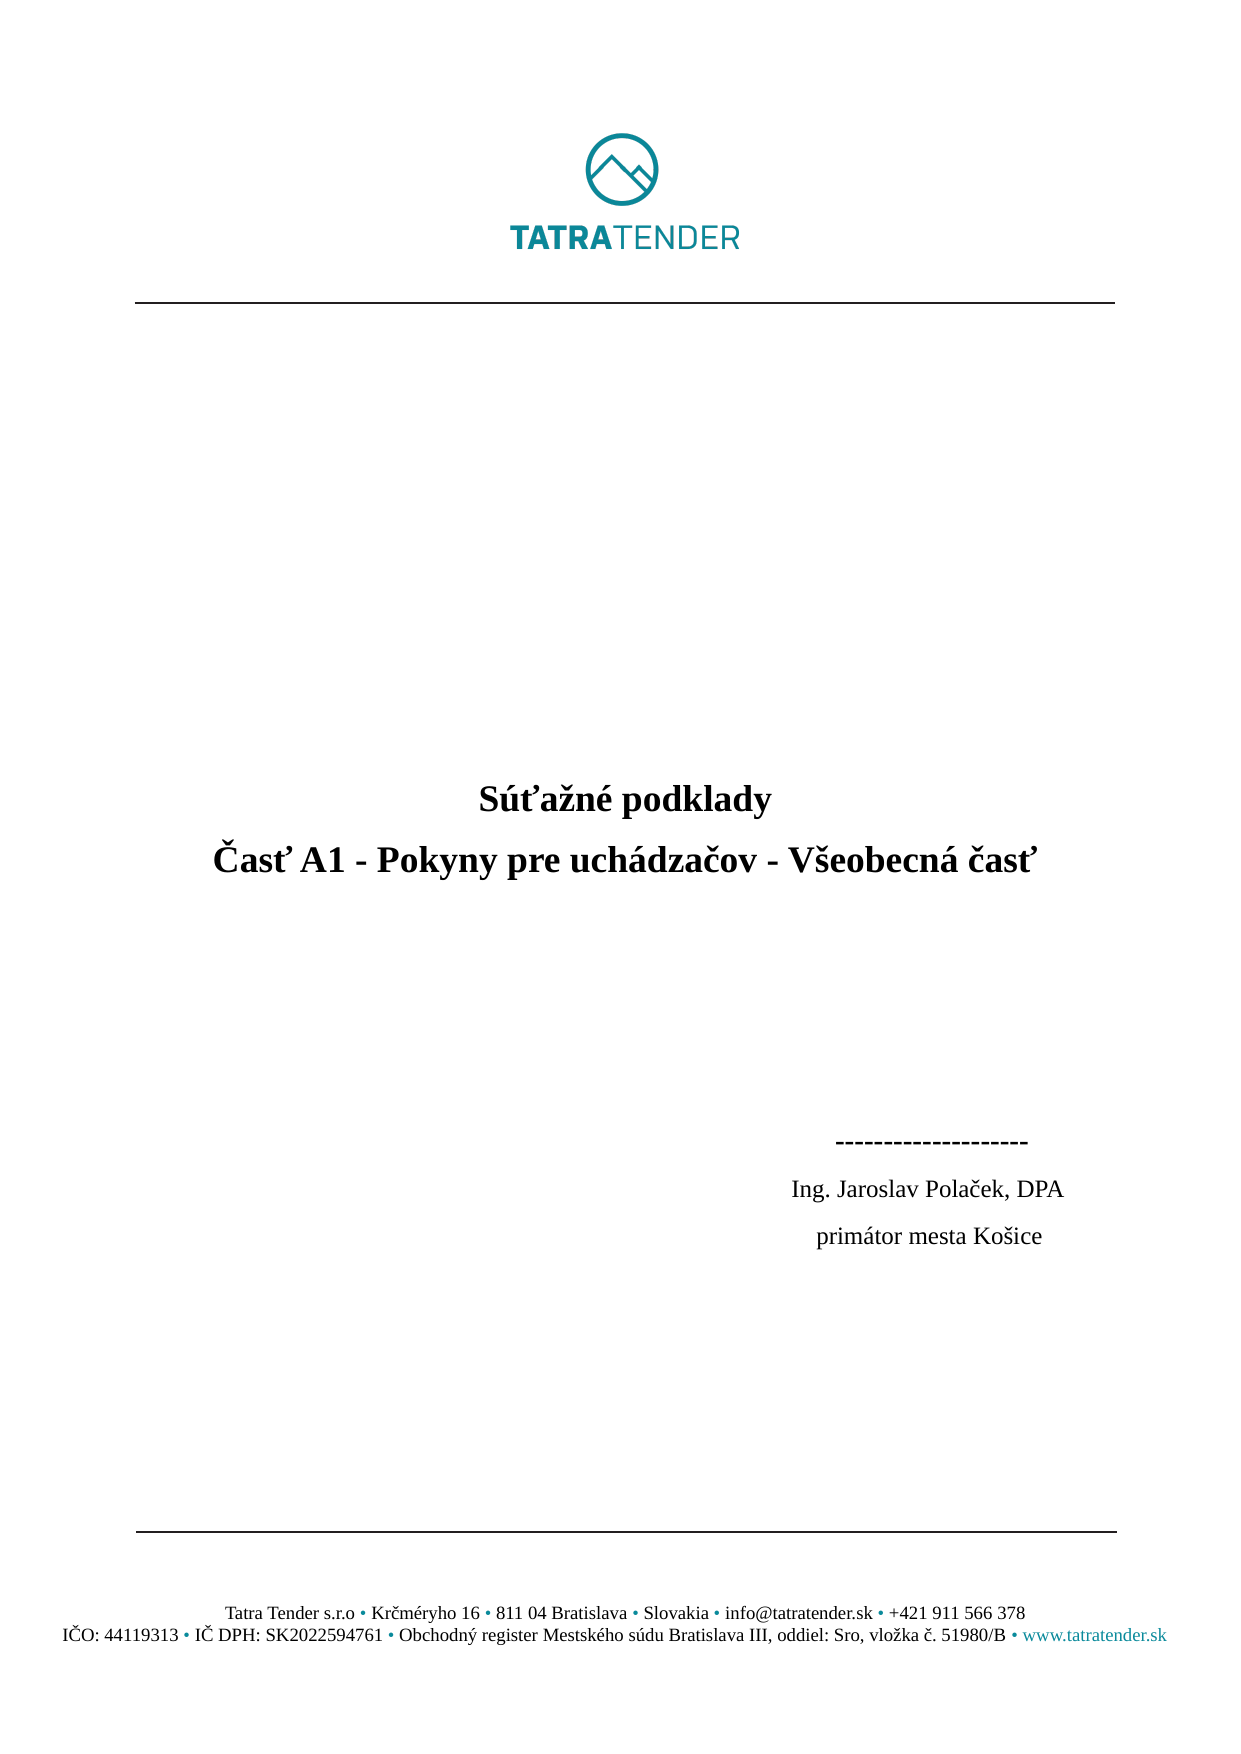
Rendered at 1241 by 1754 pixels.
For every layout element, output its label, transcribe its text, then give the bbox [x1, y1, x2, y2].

text Časť A1 - Pokyny pre uchádzačov - Všeobecná časť [135, 837, 1115, 880]
text Ing. Jaroslav Polaček, DPA [135, 1174, 1115, 1203]
text primátor mesta Košice [135, 1221, 1115, 1249]
picture [473, 115, 776, 275]
text -------------------- [135, 1123, 1115, 1156]
text Súťažné podklady [135, 776, 1115, 819]
